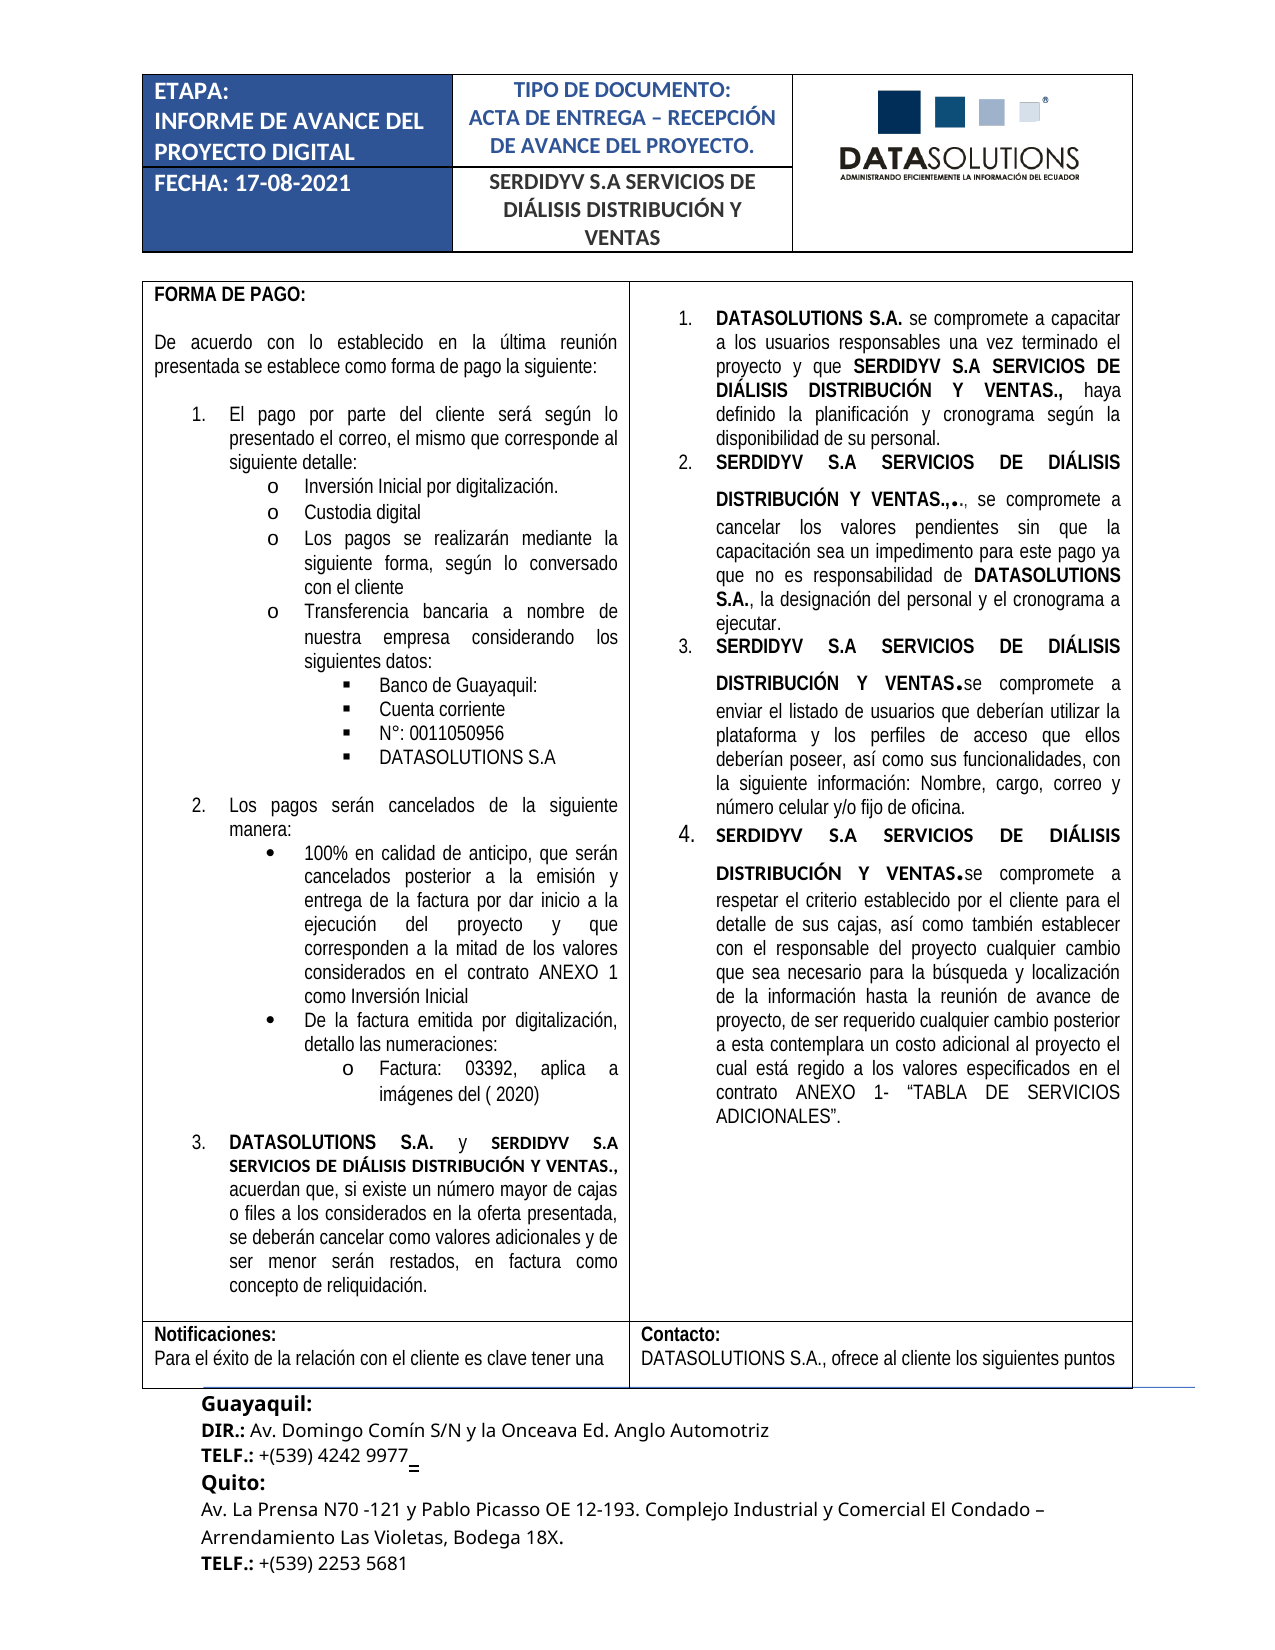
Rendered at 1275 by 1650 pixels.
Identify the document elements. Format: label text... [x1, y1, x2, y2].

table_cell FORMA DE PAGO: De acuerdo con lo establecido en la última reunión presentada se establece como forma de pago la siguiente: El pago por parte del cliente será según lo presentado el correo, el mismo que corresponde al siguiente detalle: Inversión Inicial por digitalización. Custodia digital Los pagos se realizarán mediante la siguiente forma, según lo conversado con el cliente Transferencia bancaria a nombre de nuestra empresa considerando los siguientes datos: Banco de Guayaquil: Cuenta corriente N°: 0011050956 DATASOLUTIONS S.A Los pagos serán cancelados de la siguiente manera: 100% en calidad de anticipo, que serán cancelados posterior a la emisión y entrega de la factura por dar inicio a la ejecución del proyecto y que corresponden a la mitad de los valores considerados en el contrato ANEXO 1 como Inversión Inicial De la factura emitida por digitalización, detallo las numeraciones: Factura: 03392, aplica a imágenes del ( 2020) DATASOLUTIONS S.A. y SERDIDYV S.A SERVICIOS DE DIÁLISIS DISTRIBUCIÓN Y VENTAS., acuerdan que, si existe un número mayor de cajas o files a los considerados en la oferta presentada, se deberán cancelar como valores adicionales y de ser menor serán restados, en factura como concepto de reliquidación. [143, 282, 629, 1321]
table_cell DATASOLUTIONS S.A. se compromete a capacitar a los usuarios responsables una vez terminado el proyecto y que SERDIDYV S.A SERVICIOS DE DIÁLISIS DISTRIBUCIÓN Y VENTAS., haya definido la planificación y cronograma según la disponibilidad de su personal. SERDIDYV S.A SERVICIOS DE DIÁLISIS DISTRIBUCIÓN Y VENTAS.,.., se compromete a cancelar los valores pendientes sin que la capacitación sea un impedimento para este pago ya que no es responsabilidad de DATASOLUTIONS S.A., la designación del personal y el cronograma a ejecutar. SERDIDYV S.A SERVICIOS DE DIÁLISIS DISTRIBUCIÓN Y VENTAS.se compromete a enviar el listado de usuarios que deberían utilizar la plataforma y los perfiles de acceso que ellos deberían poseer, así como sus funcionalidades, con la siguiente información: Nombre, cargo, correo y número celular y/o fijo de oficina. SERDIDYV S.A SERVICIOS DE DIÁLISIS DISTRIBUCIÓN Y VENTAS.se compromete a respetar el criterio establecido por el cliente para el detalle de sus cajas, así como también establecer con el responsable del proyecto cualquier cambio que sea necesario para la búsqueda y localización de la información hasta la reunión de avance de proyecto, de ser requerido cualquier cambio posterior a esta contemplara un costo adicional al proyecto el cual está regido a los valores especificados en el contrato ANEXO 1- “TABLA DE SERVICIOS ADICIONALES”. [630, 282, 1132, 1321]
picture [838, 86, 1079, 181]
